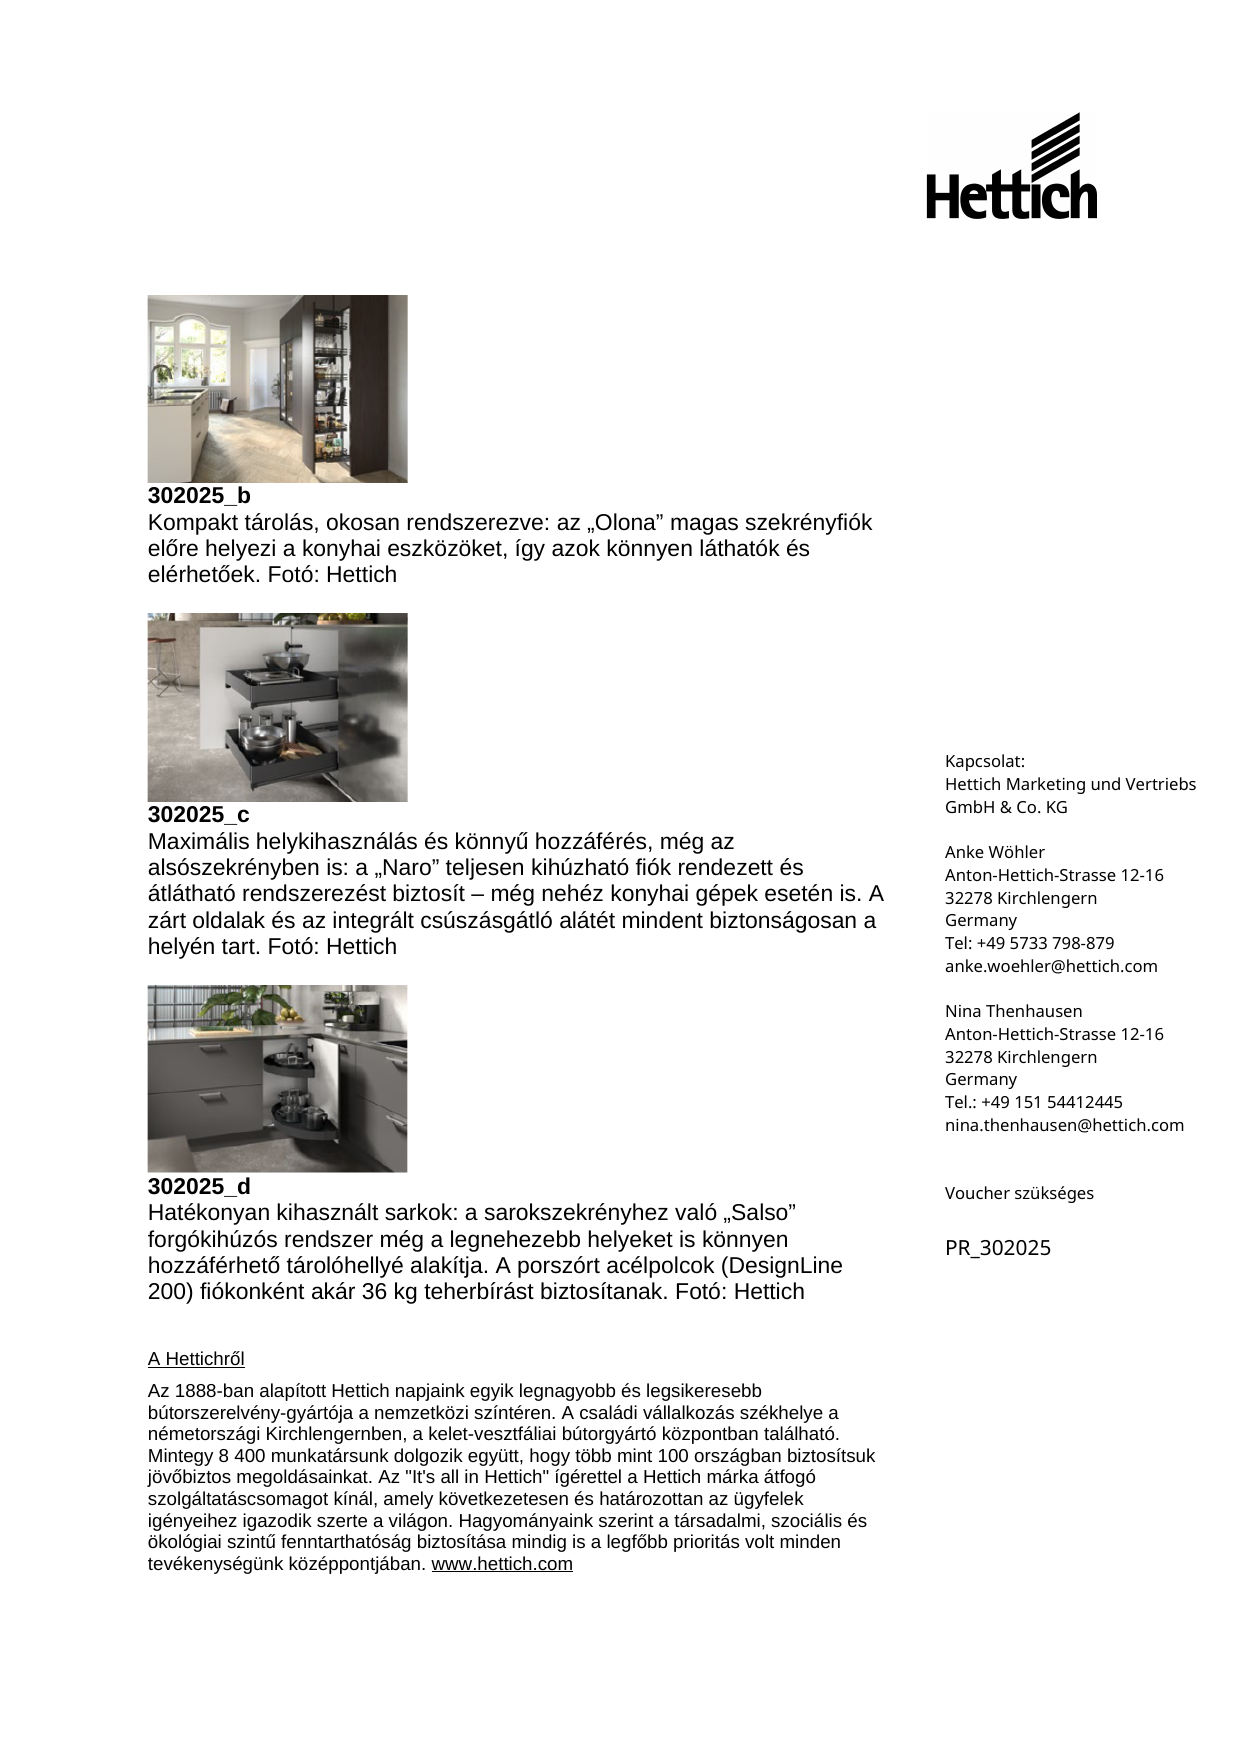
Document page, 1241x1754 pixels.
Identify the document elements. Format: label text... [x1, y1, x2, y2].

picture [926, 112, 1097, 219]
text A Hettichről [148, 1348, 886, 1369]
text 302025_c [148, 801, 886, 828]
text 302025_d [148, 1173, 886, 1199]
picture [147, 613, 408, 802]
text Hatékonyan kihasznált sarkok: a sarokszekrényhez való „Salso” forgókihúzós rendszer még a legnehezebb helyeket is könnyen hozzáférhető tárolóhellyé alakítja. A porszórt acélpolcok (DesignLine 200) fiókonként akár 36 kg teherbírást biztosítanak. Fotó: Hettich [148, 1199, 886, 1305]
text 302025_b [148, 482, 886, 508]
picture [147, 295, 408, 483]
text Kompakt tárolás, okosan rendszerezve: az „Olona” magas szekrényfiók előre helyezi a konyhai eszközöket, így azok könnyen láthatók és elérhetőek. Fotó: Hettich [148, 508, 886, 588]
picture [147, 985, 408, 1173]
text Maximális helykihasználás és könnyű hozzáférés, még az alsószekrényben is: a „Naro” teljesen kihúzható fiók rendezett és átlátható rendszerezést biztosít – még nehéz konyhai gépek esetén is. A zárt oldalak és az integrált csúszásgátló alátét mindent biztonságosan a helyén tart. Fotó: Hettich [148, 828, 886, 959]
text Az 1888-ban alapított Hettich napjaink egyik legnagyobb és legsikeresebb bútorszerelvény-gyártója a nemzetközi színtéren. A családi vállalkozás székhelye a németországi Kirchlengernben, a kelet-vesztfáliai bútorgyártó központban található. Mintegy 8 400 munkatársunk dolgozik együtt, hogy több mint 100 országban biztosítsuk jövőbiztos megoldásainkat. Az "It's all in Hettich" ígérettel a Hettich márka átfogó szolgáltatáscsomagot kínál, amely következetesen és határozottan az ügyfelek igényeihez igazodik szerte a világon. Hagyományaink szerint a társadalmi, szociális és ökológiai szintű fenntarthatóság biztosítása mindig is a legfőbb prioritás volt minden tevékenységünk középpontjában. www.hettich.com [148, 1380, 886, 1574]
